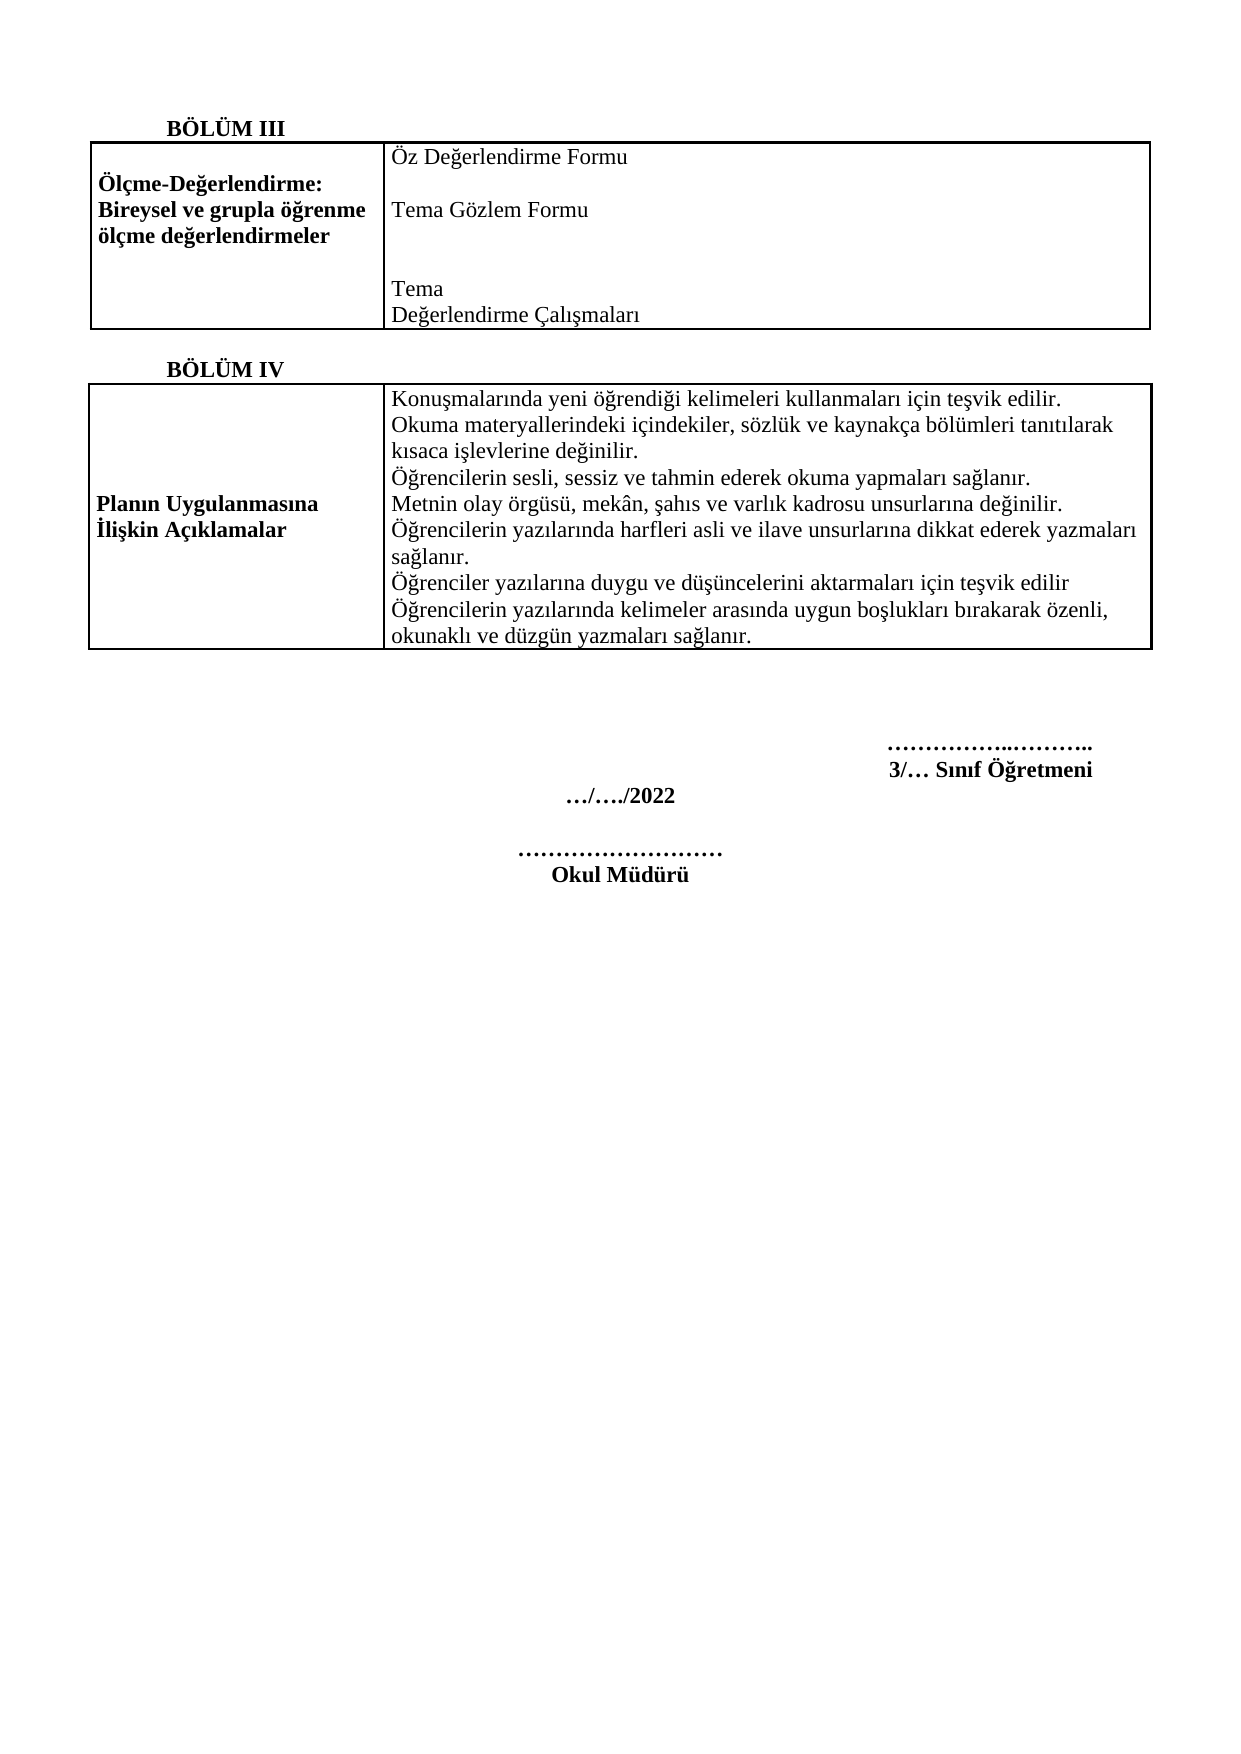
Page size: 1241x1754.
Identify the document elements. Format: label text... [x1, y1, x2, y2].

text ……………..……….. [148, 729, 1092, 756]
text Okul Müdürü [148, 861, 1092, 888]
text ……………………… [148, 835, 1092, 861]
subtitle BÖLÜM III [148, 115, 1092, 141]
table_header Planın Uygulanmasına İlişkin Açıklamalar [90, 385, 383, 648]
table_header Öz Değerlendirme Formu Tema Gözlem Formu Tema Değerlendirme Çalışmaları [385, 144, 1149, 328]
text …/…./2022 [148, 782, 1092, 808]
table_header Konuşmalarında yeni öğrendiği kelimeleri kullanmaları için teşvik edilir. Okuma materyallerindeki içindekiler, sözlük ve kaynakça bölümleri tanıtılarak kısaca işlevlerine değinilir. Öğrencilerin sesli, sessiz ve tahmin ederek okuma yapmaları sağlanır. Metnin olay örgüsü, mekân, şahıs ve varlık kadrosu unsurlarına değinilir. Öğrencilerin yazılarında harfleri asli ve ilave unsurlarına dikkat ederek yazmaları sağlanır. Öğrenciler yazılarına duygu ve düşüncelerini aktarmaları için teşvik edilir Öğrencilerin yazılarında kelimeler arasında uygun boşlukları bırakarak özenli, okunaklı ve düzgün yazmaları sağlanır. [385, 385, 1150, 648]
text 3/… Sınıf Öğretmeni [148, 756, 1092, 782]
table_header Ölçme-Değerlendirme: Bireysel ve grupla öğrenme ölçme değerlendirmeler [92, 144, 383, 328]
subtitle BÖLÜM IV [148, 356, 1092, 383]
